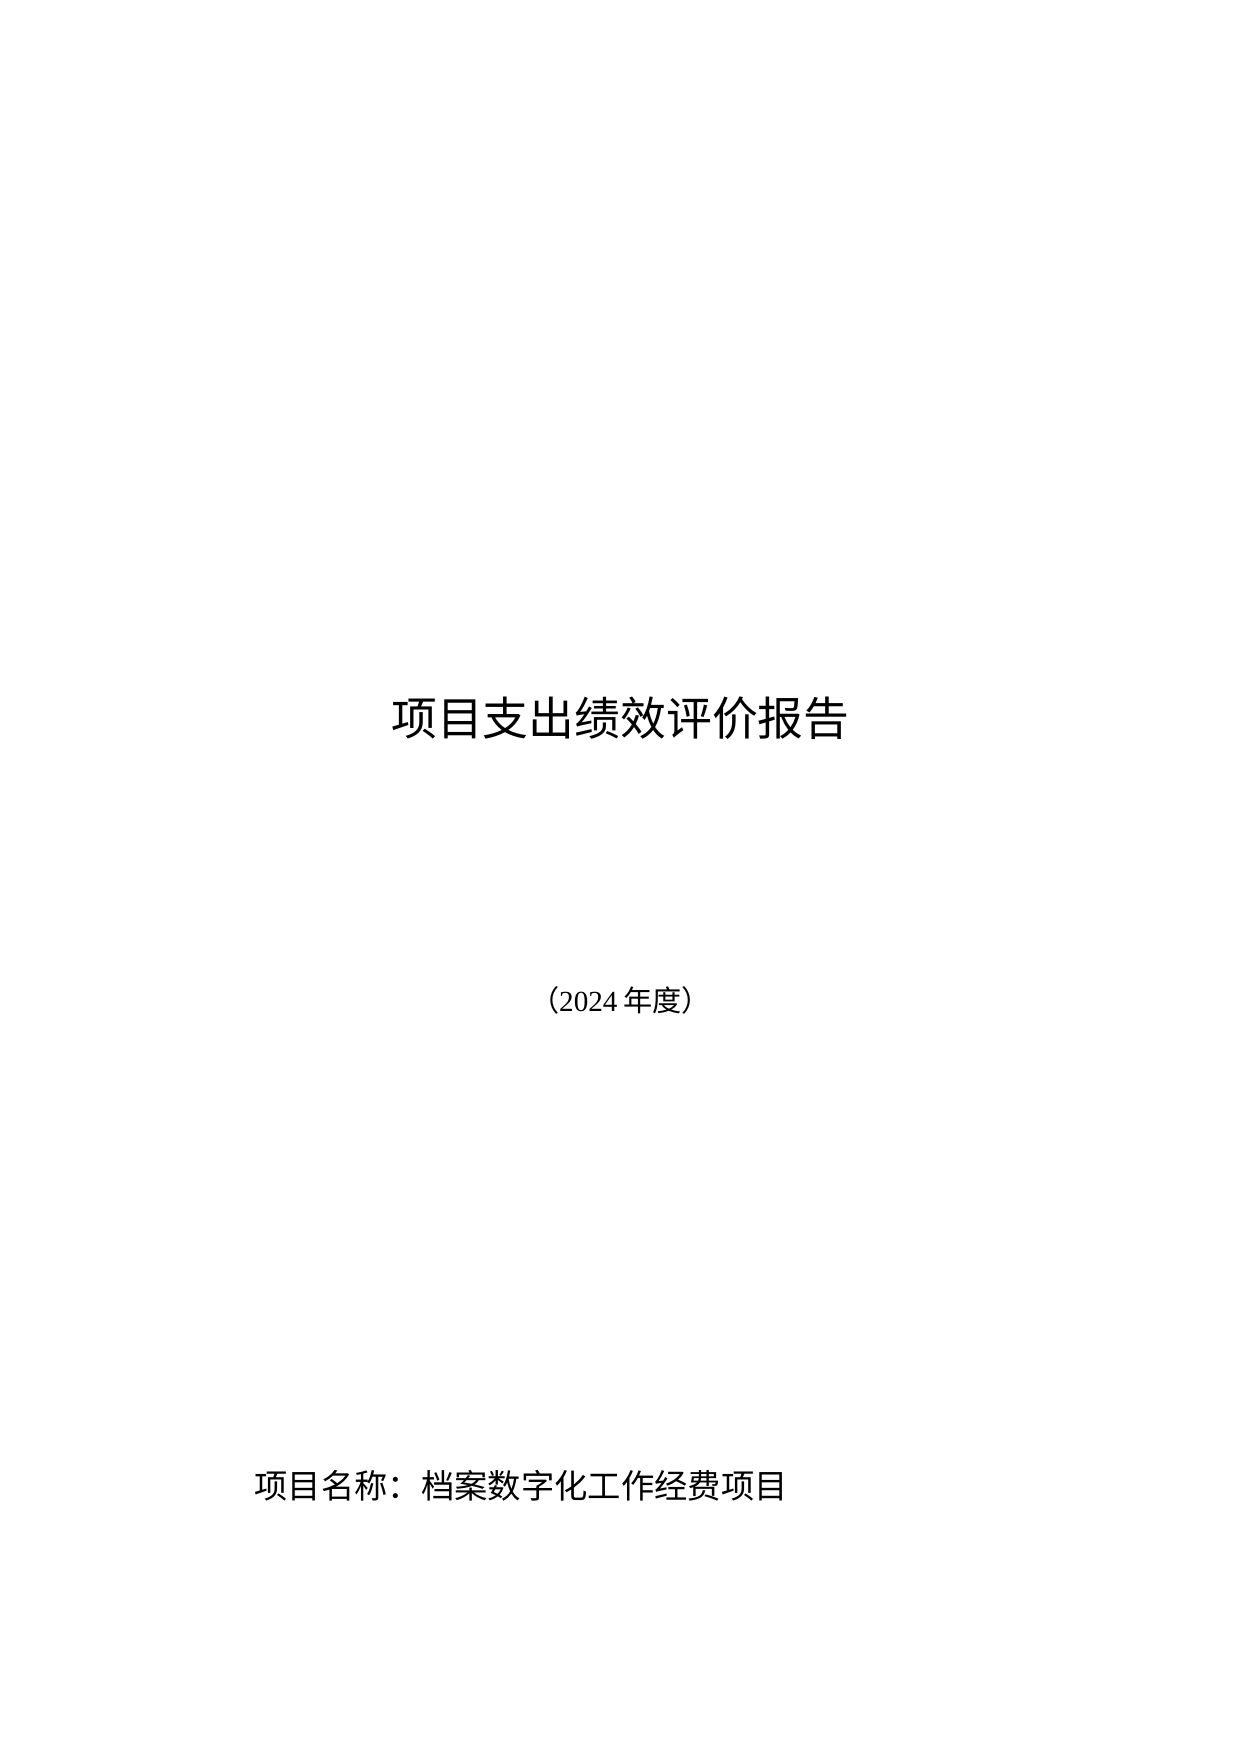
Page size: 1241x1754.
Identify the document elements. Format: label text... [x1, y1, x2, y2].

text 项目名称：档案数字化工作经费项目 [187, 1452, 1053, 1517]
text （2024年度） [187, 966, 1053, 1031]
text 项目支出绩效评价报告 [187, 667, 1053, 764]
